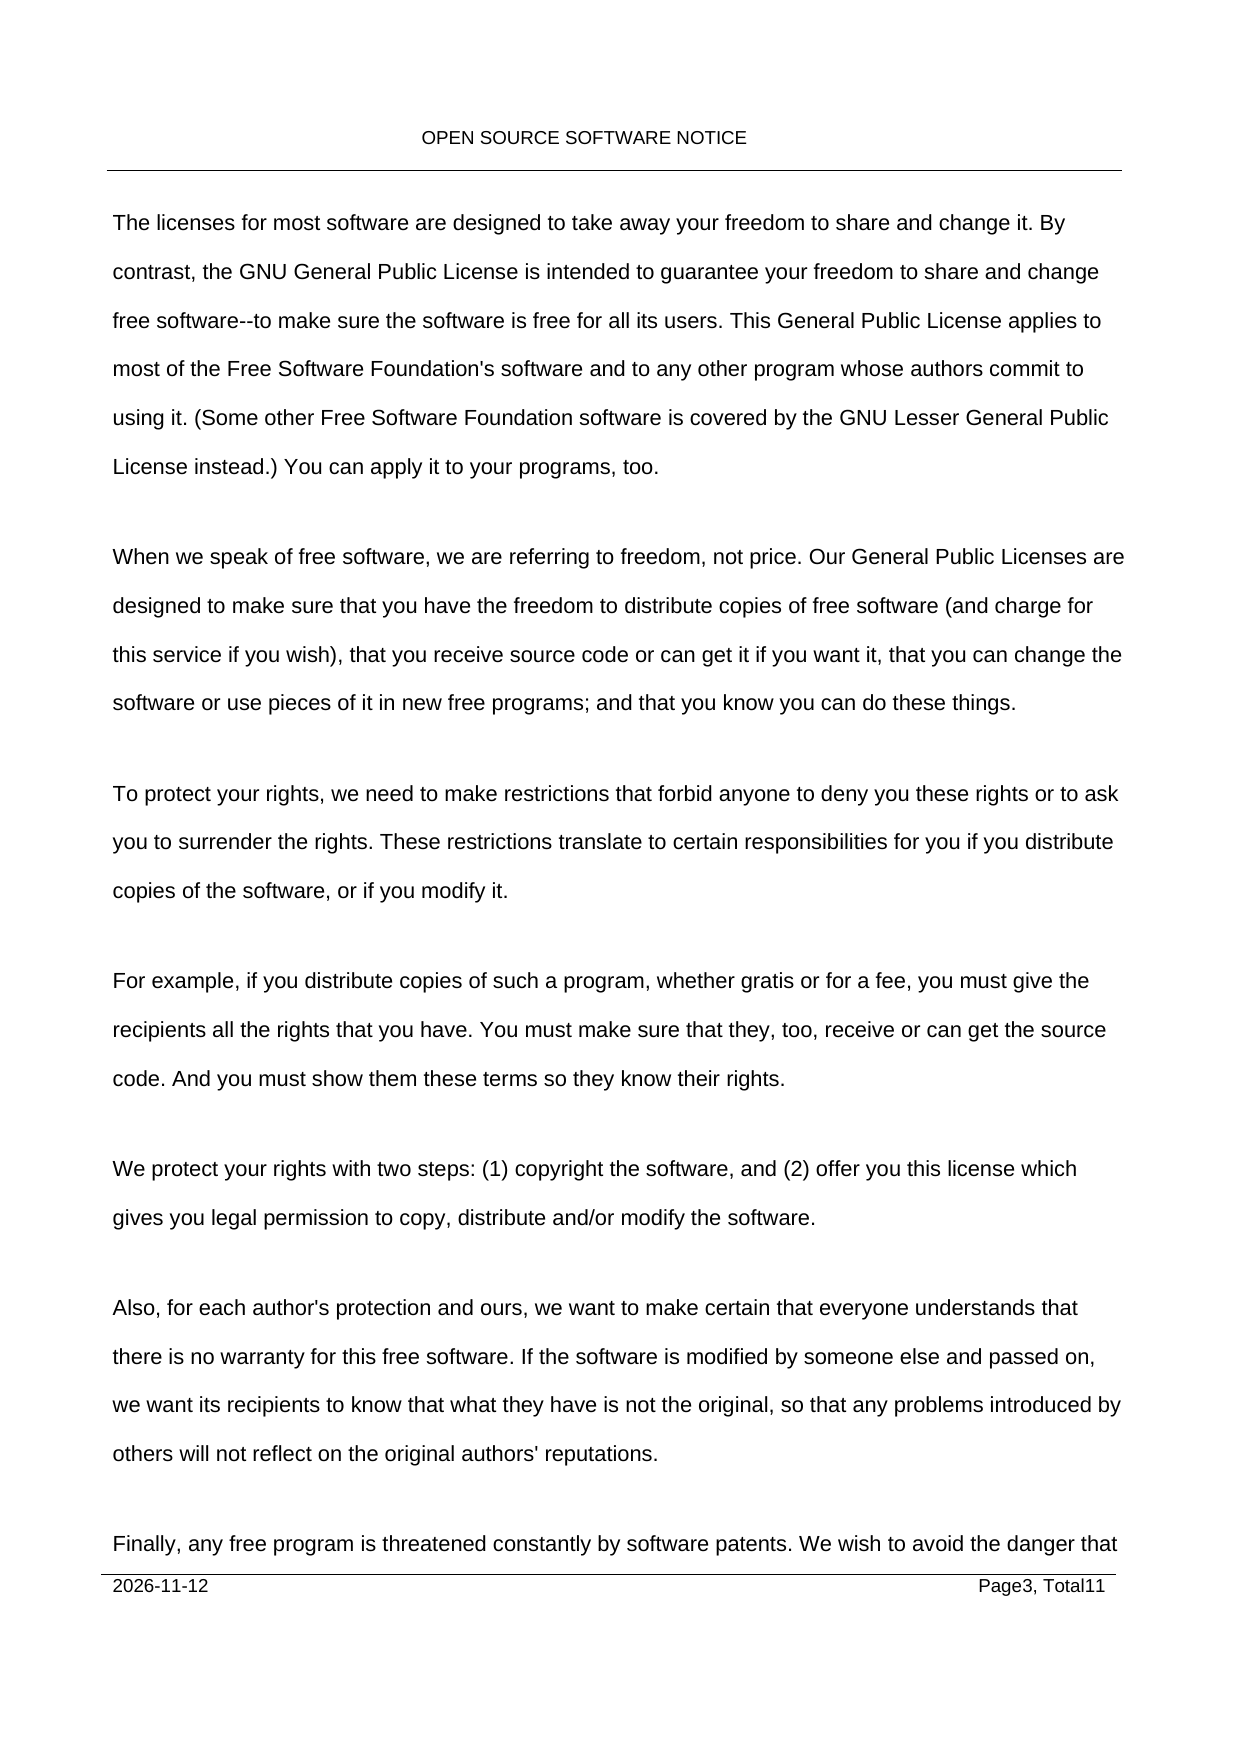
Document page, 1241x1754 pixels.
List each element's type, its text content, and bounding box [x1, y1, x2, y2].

text The licenses for most software are designed to take away your freedom to share and change it. By contrast, the GNU General Public License is intended to guarantee your freedom to share and change free software--to make sure the software is free for all its users. This General Public License applies to most of the Free Software Foundation's software and to any other program whose authors commit to using it. (Some other Free Software Foundation software is covered by the GNU Lesser General Public License instead.) You can apply it to your programs, too. [112, 206, 1128, 483]
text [112, 1528, 1128, 1560]
text For example, if you distribute copies of such a program, whether gratis or for a fee, you must give the recipients all the rights that you have. You must make sure that they, too, receive or can get the source code. And you must show them these terms so they know their rights. [112, 964, 1128, 1094]
text When we speak of free software, we are referring to freedom, not price. Our General Public Licenses are designed to make sure that you have the freedom to distribute copies of free software (and charge for this service if you wish), that you receive source code or can get it if you want it, that you can change the software or use pieces of it in new free programs; and that you know you can do these things. [112, 540, 1128, 719]
text To protect your rights, we need to make restrictions that forbid anyone to deny you these rights or to ask you to surrender the rights. These restrictions translate to certain responsibilities for you if you distribute copies of the software, or if you modify it. [112, 777, 1128, 907]
text Also, for each author's protection and ours, we want to make certain that everyone understands that there is no warranty for this free software. If the software is modified by someone else and passed on, we want its recipients to know that what they have is not the original, so that any problems introduced by others will not reflect on the original authors' reputations. [112, 1291, 1128, 1470]
text We protect your rights with two steps: (1) copyright the software, and (2) offer you this license which gives you legal permission to copy, distribute and/or modify the software. [112, 1152, 1128, 1233]
